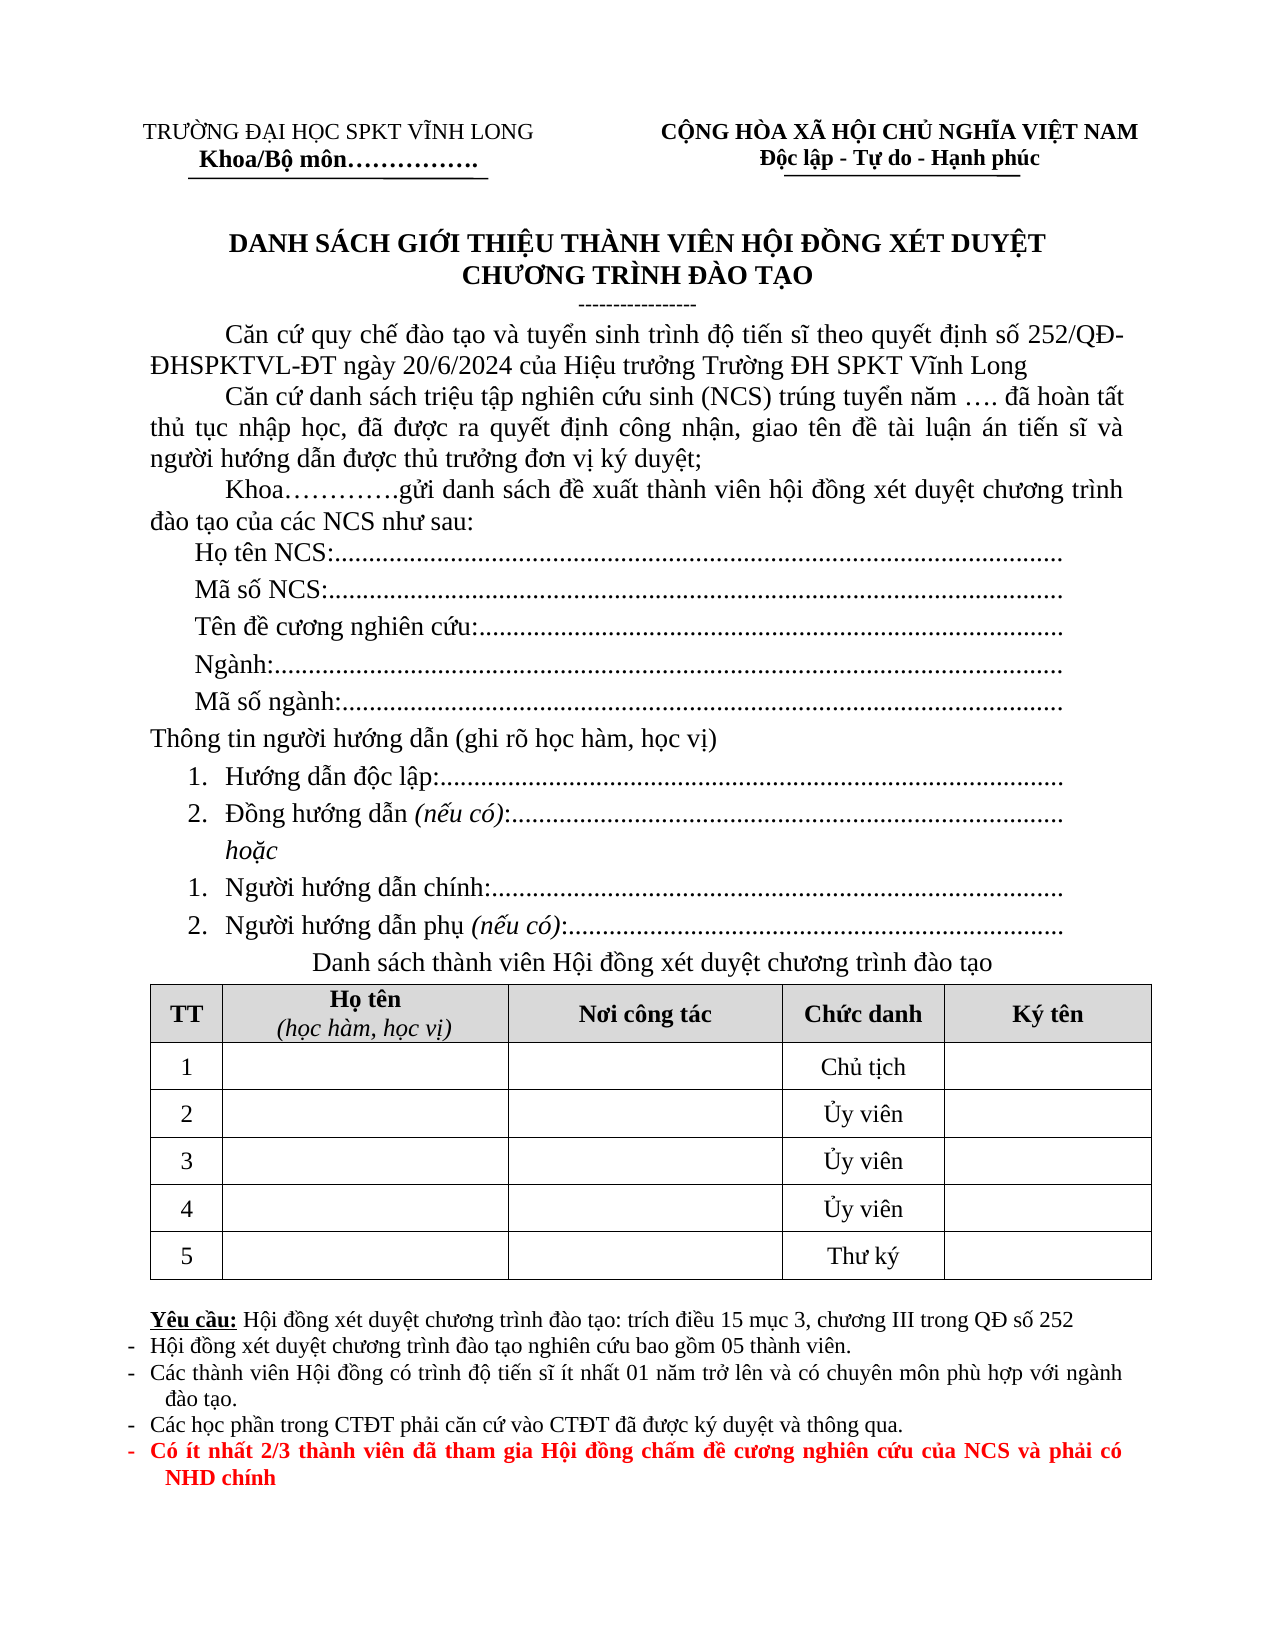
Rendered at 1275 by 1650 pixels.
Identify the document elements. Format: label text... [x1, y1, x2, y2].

table_cell [945, 1043, 1151, 1089]
table_cell Ủy viên [783, 1185, 944, 1231]
text Khoa………….gửi danh sách đề xuất thành viên hội đồng xét duyệt chương trình đào tạo của các NCS như sau: [150, 474, 1125, 536]
table_cell [509, 1043, 782, 1089]
table_cell [509, 1232, 782, 1278]
table_cell 2 [151, 1090, 222, 1137]
table_cell Chủ tịch [783, 1043, 944, 1089]
list Đồng hướng dẫn (nếu có): [187, 797, 1125, 828]
text Mã số NCS: [194, 573, 1125, 604]
table_cell 5 [151, 1232, 222, 1278]
table_cell Ủy viên [783, 1090, 944, 1137]
text Căn cứ quy chế đào tạo và tuyển sinh trình độ tiến sĩ theo quyết định số 252/QĐ-ĐHSPKTVL-ĐT ngày 20/6/2024 của Hiệu trưởng Trường ĐH SPKT Vĩnh Long [150, 318, 1125, 380]
table_cell [509, 1090, 782, 1137]
table_header CỘNG HÒA XÃ HỘI CHỦ NGHĨA VIỆT NAM Độc lập - Tự do - Hạnh phúc [604, 118, 1195, 199]
text Căn cứ danh sách triệu tập nghiên cứu sinh (NCS) trúng tuyển năm …. đã hoàn tất thủ tục nhập học, đã được ra quyết định công nhận, giao tên đề tài luận án tiến sĩ và người hướng dẫn được thủ trưởng đơn vị ký duyệt; [150, 380, 1125, 474]
table_header Họ tên (học hàm, học vị) [223, 985, 508, 1042]
text Họ tên NCS: [194, 536, 1125, 567]
table_header Nơi công tác [509, 985, 782, 1042]
table_cell [945, 1232, 1151, 1278]
table_header Chức danh [783, 985, 944, 1042]
table_cell 3 [151, 1138, 222, 1184]
table_cell [945, 1138, 1151, 1184]
text Thông tin người hướng dẫn (ghi rõ học hàm, học vị) [150, 722, 1125, 753]
table_cell [223, 1138, 508, 1184]
text Tên đề cương nghiên cứu: [194, 611, 1125, 642]
text ----------------- [150, 290, 1125, 318]
table_cell [509, 1185, 782, 1231]
list Có ít nhất 2/3 thành viên đã tham gia Hội đồng chấm đề cương nghiên cứu của NCS và phải có NHD chính [127, 1438, 1125, 1490]
table_cell [945, 1185, 1151, 1231]
table_cell [223, 1232, 508, 1278]
text Mã số ngành: [194, 685, 1125, 716]
table_cell [509, 1138, 782, 1184]
text Yêu cầu: Hội đồng xét duyệt chương trình đào tạo: trích điều 15 mục 3, chương III trong QĐ số 252 [150, 1306, 1125, 1332]
table_cell Ủy viên [783, 1138, 944, 1184]
table_cell [223, 1185, 508, 1231]
table_header TRƯỜNG ĐẠI HỌC SPKT VĨNH LONG Khoa/Bộ môn……………. [73, 118, 604, 199]
text Ngành: [194, 648, 1125, 679]
list Người hướng dẫn phụ (nếu có): [187, 909, 1125, 940]
list Các thành viên Hội đồng có trình độ tiến sĩ ít nhất 01 năm trở lên và có chuyên môn phù hợp với ngành đào tạo. [127, 1358, 1125, 1411]
list Hướng dẫn độc lập: [187, 760, 1125, 791]
list Người hướng dẫn chính: [187, 872, 1125, 903]
list hoặc [225, 834, 1125, 865]
table_cell [223, 1043, 508, 1089]
table_header Ký tên [945, 985, 1151, 1042]
text DANH SÁCH GIỚI THIỆU THÀNH VIÊN HỘI ĐỒNG XÉT DUYỆT [150, 228, 1125, 259]
table_cell Thư ký [783, 1232, 944, 1278]
table_cell [945, 1090, 1151, 1137]
table_cell 4 [151, 1185, 222, 1231]
list Danh sách thành viên Hội đồng xét duyệt chương trình đào tạo [179, 946, 1125, 977]
table_cell [223, 1090, 508, 1137]
list Các học phần trong CTĐT phải căn cứ vào CTĐT đã được ký duyệt và thông qua. [127, 1411, 1125, 1438]
list Hội đồng xét duyệt chương trình đào tạo nghiên cứu bao gồm 05 thành viên. [127, 1332, 1125, 1358]
table_cell 1 [151, 1043, 222, 1089]
text CHƯƠNG TRÌNH ĐÀO TẠO [150, 259, 1125, 290]
table_header TT [151, 985, 222, 1042]
